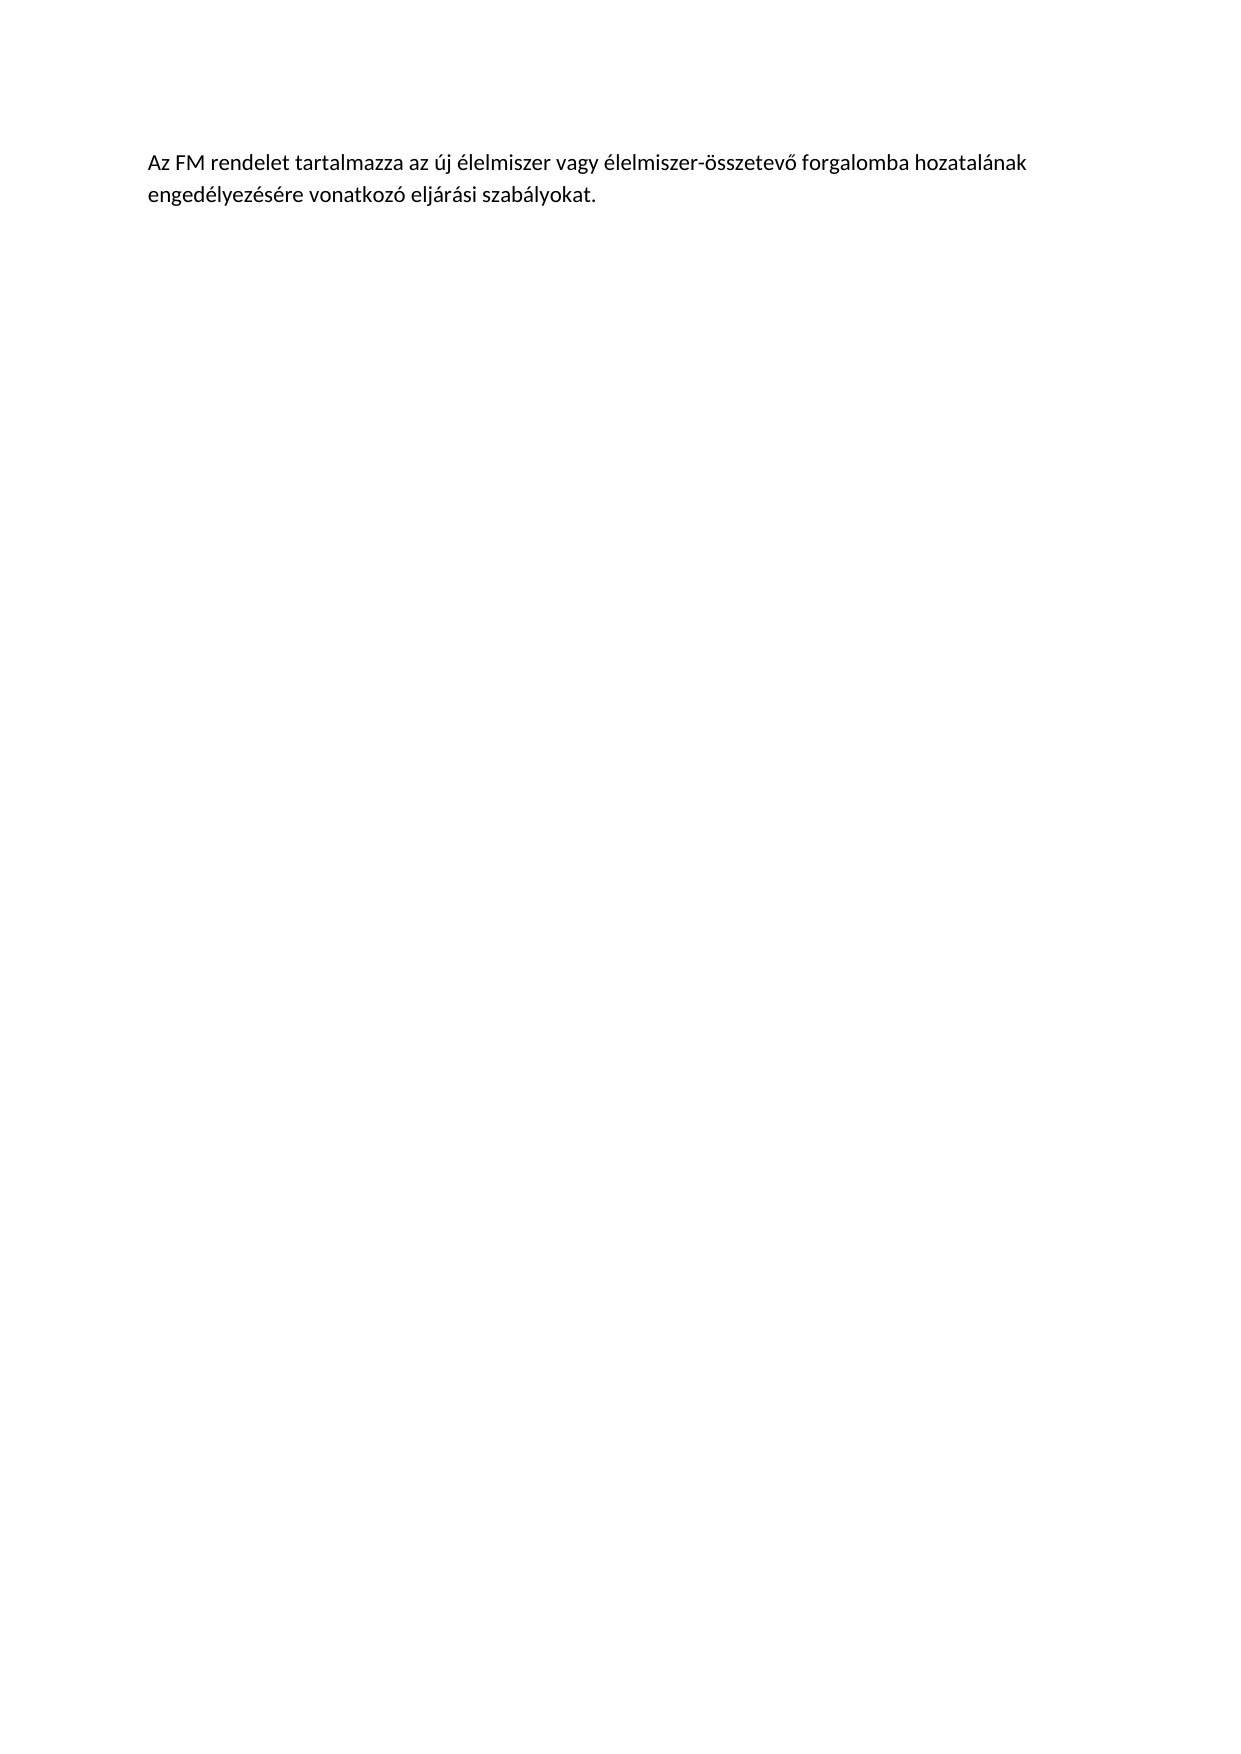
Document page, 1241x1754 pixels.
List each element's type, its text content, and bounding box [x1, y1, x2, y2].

text Az FM rendelet tartalmazza az új élelmiszer vagy élelmiszer-összetevő forgalomba hozatalának engedélyezésére vonatkozó eljárási szabályokat. [148, 148, 1093, 208]
